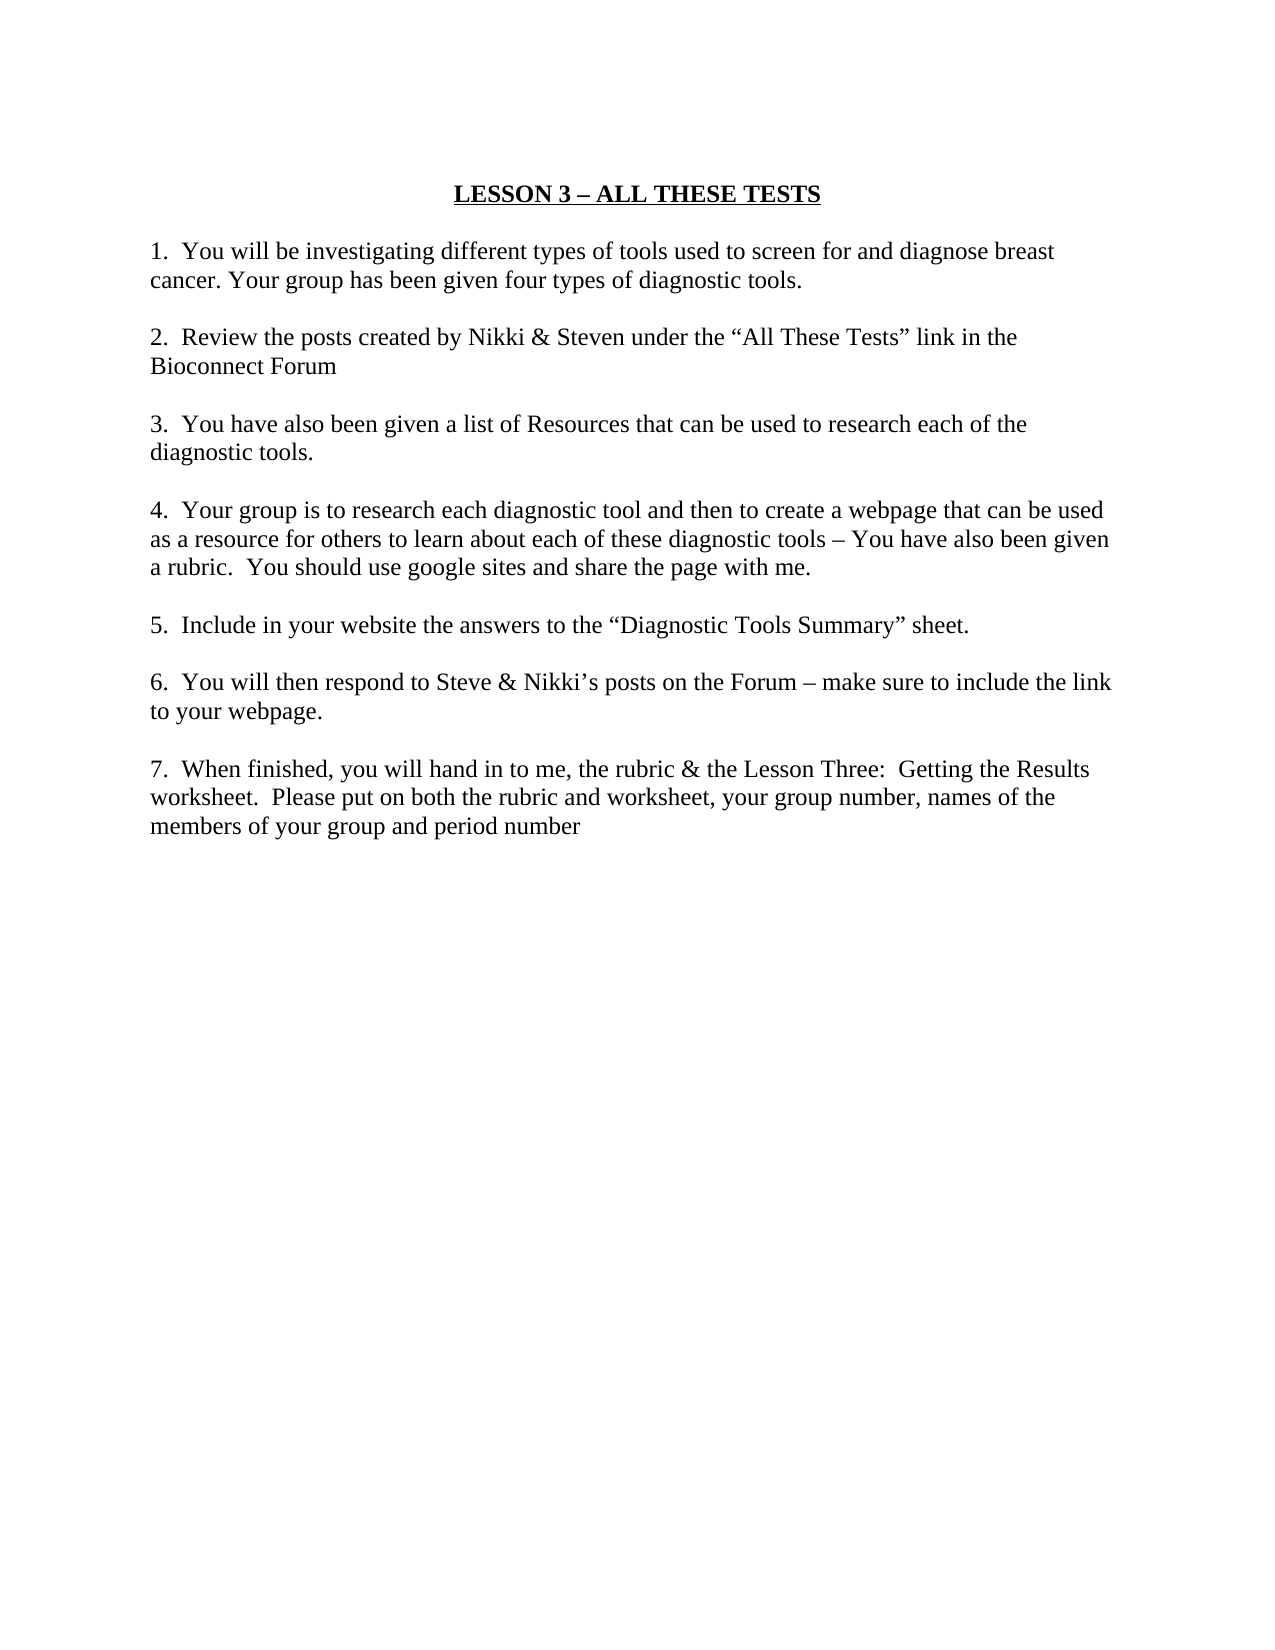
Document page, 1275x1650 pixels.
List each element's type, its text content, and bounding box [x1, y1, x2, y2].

text 2. Review the posts created by Nikki & Steven under the “All These Tests” link in the Bioconnect Forum [150, 322, 1125, 380]
text 5. Include in your website the answers to the “Diagnostic Tools Summary” sheet. [150, 610, 1125, 639]
text 7. When finished, you will hand in to me, the rubric & the Lesson Three: Getting the Results worksheet. Please put on both the rubric and worksheet, your group number, names of the members of your group and period number [150, 754, 1125, 840]
text 6. You will then respond to Steve & Nikki’s posts on the Forum – make sure to include the link to your webpage. [150, 667, 1125, 725]
text 3. You have also been given a list of Resources that can be used to research each of the diagnostic tools. [150, 409, 1125, 466]
text LESSON 3 – ALL THESE TESTS [150, 179, 1125, 207]
text 4. Your group is to research each diagnostic tool and then to create a webpage that can be used as a resource for others to learn about each of these diagnostic tools – You have also been given a rubric. You should use google sites and share the page with me. [150, 495, 1125, 581]
text 1. You will be investigating different types of tools used to screen for and diagnose breast cancer. Your group has been given four types of diagnostic tools. [150, 236, 1125, 294]
